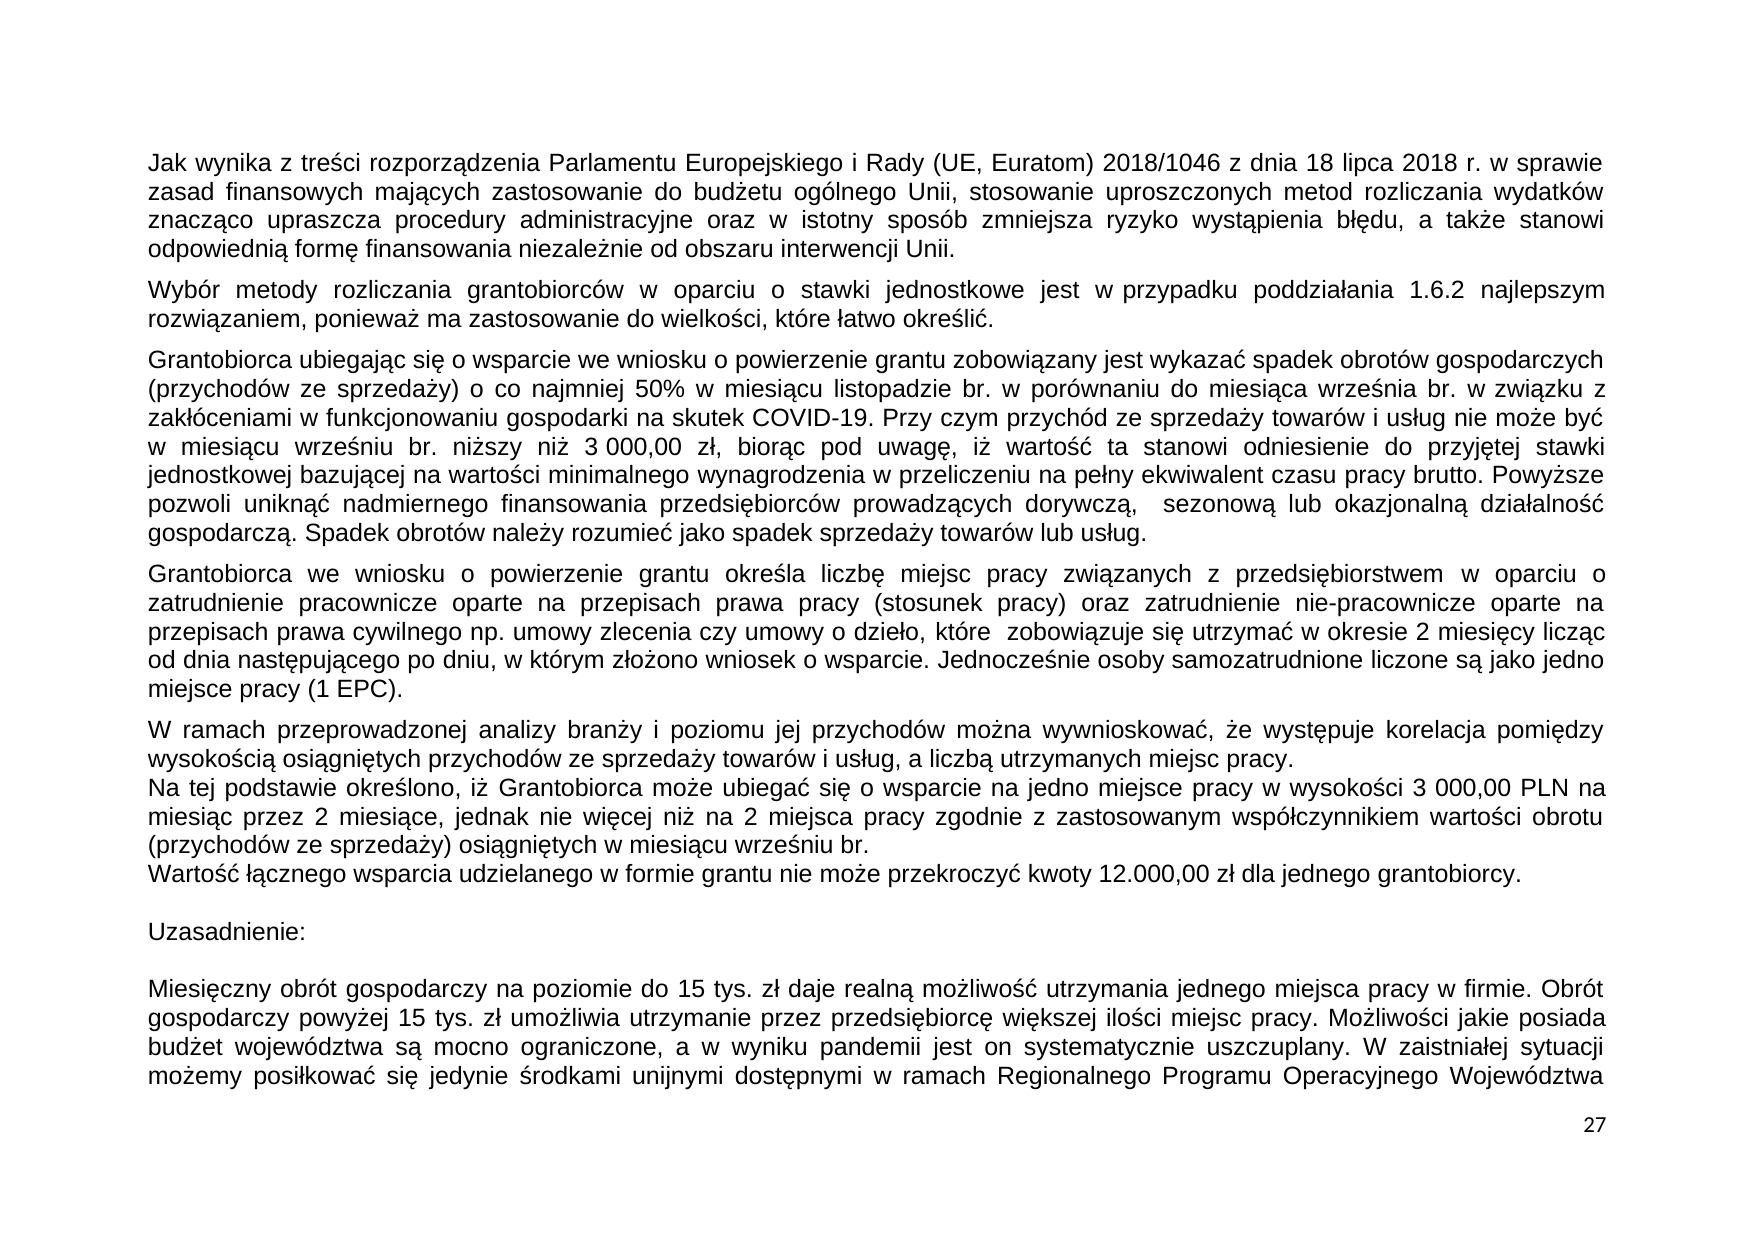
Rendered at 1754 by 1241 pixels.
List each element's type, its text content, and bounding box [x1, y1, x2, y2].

text Grantobiorca ubiegając się o wsparcie we wniosku o powierzenie grantu zobowiązany jest wykazać spadek obrotów gospodarczych (przychodów ze sprzedaży) o co najmniej 50% w miesiącu listopadzie br. w porównaniu do miesiąca września br. w związku z zakłóceniami w funkcjonowaniu gospodarki na skutek COVID-19. Przy czym przychód ze sprzedaży towarów i usług nie może być w miesiącu wrześniu br. niższy niż 3 000,00 zł, biorąc pod uwagę, iż wartość ta stanowi odniesienie do przyjętej stawki jednostkowej bazującej na wartości minimalnego wynagrodzenia w przeliczeniu na pełny ekwiwalent czasu pracy brutto. Powyższe pozwoli uniknąć nadmiernego finansowania przedsiębiorców prowadzących dorywczą, sezonową lub okazjonalną działalność gospodarczą. Spadek obrotów należy rozumieć jako spadek sprzedaży towarów lub usług. [148, 345, 1606, 546]
list Wartość łącznego wsparcia udzielanego w formie grantu nie może przekroczyć kwoty 12.000,00 zł dla jednego grantobiorcy. [148, 859, 1606, 888]
text Jak wynika z treści rozporządzenia Parlamentu Europejskiego i Rady (UE, Euratom) 2018/1046 z dnia 18 lipca 2018 r. w sprawie zasad finansowych mających zastosowanie do budżetu ogólnego Unii, stosowanie uproszczonych metod rozliczania wydatków znacząco upraszcza procedury administracyjne oraz w istotny sposób zmniejsza ryzyko wystąpienia błędu, a także stanowi odpowiednią formę finansowania niezależnie od obszaru interwencji Unii. [148, 148, 1606, 263]
text Wybór metody rozliczania grantobiorców w oparciu o stawki jednostkowe jest w przypadku poddziałania 1.6.2 najlepszym rozwiązaniem, ponieważ ma zastosowanie do wielkości, które łatwo określić. [148, 275, 1606, 333]
list W ramach przeprowadzonej analizy branży i poziomu jej przychodów można wywnioskować, że występuje korelacja pomiędzy wysokością osiągniętych przychodów ze sprzedaży towarów i usług, a liczbą utrzymanych miejsc pracy. [148, 715, 1606, 773]
list Uzasadnienie: [148, 916, 1606, 945]
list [148, 974, 1606, 1089]
list Na tej podstawie określono, iż Grantobiorca może ubiegać się o wsparcie na jedno miejsce pracy w wysokości 3 000,00 PLN na miesiąc przez 2 miesiące, jednak nie więcej niż na 2 miejsca pracy zgodnie z zastosowanym współczynnikiem wartości obrotu (przychodów ze sprzedaży) osiągniętych w miesiącu wrześniu br. [148, 773, 1606, 859]
text Grantobiorca we wniosku o powierzenie grantu określa liczbę miejsc pracy związanych z przedsiębiorstwem w oparciu o zatrudnienie pracownicze oparte na przepisach prawa pracy (stosunek pracy) oraz zatrudnienie nie-pracownicze oparte na przepisach prawa cywilnego np. umowy zlecenia czy umowy o dzieło, które zobowiązuje się utrzymać w okresie 2 miesięcy licząc od dnia następującego po dniu, w którym złożono wniosek o wsparcie. Jednocześnie osoby samozatrudnione liczone są jako jedno miejsce pracy (1 EPC). [148, 559, 1606, 703]
